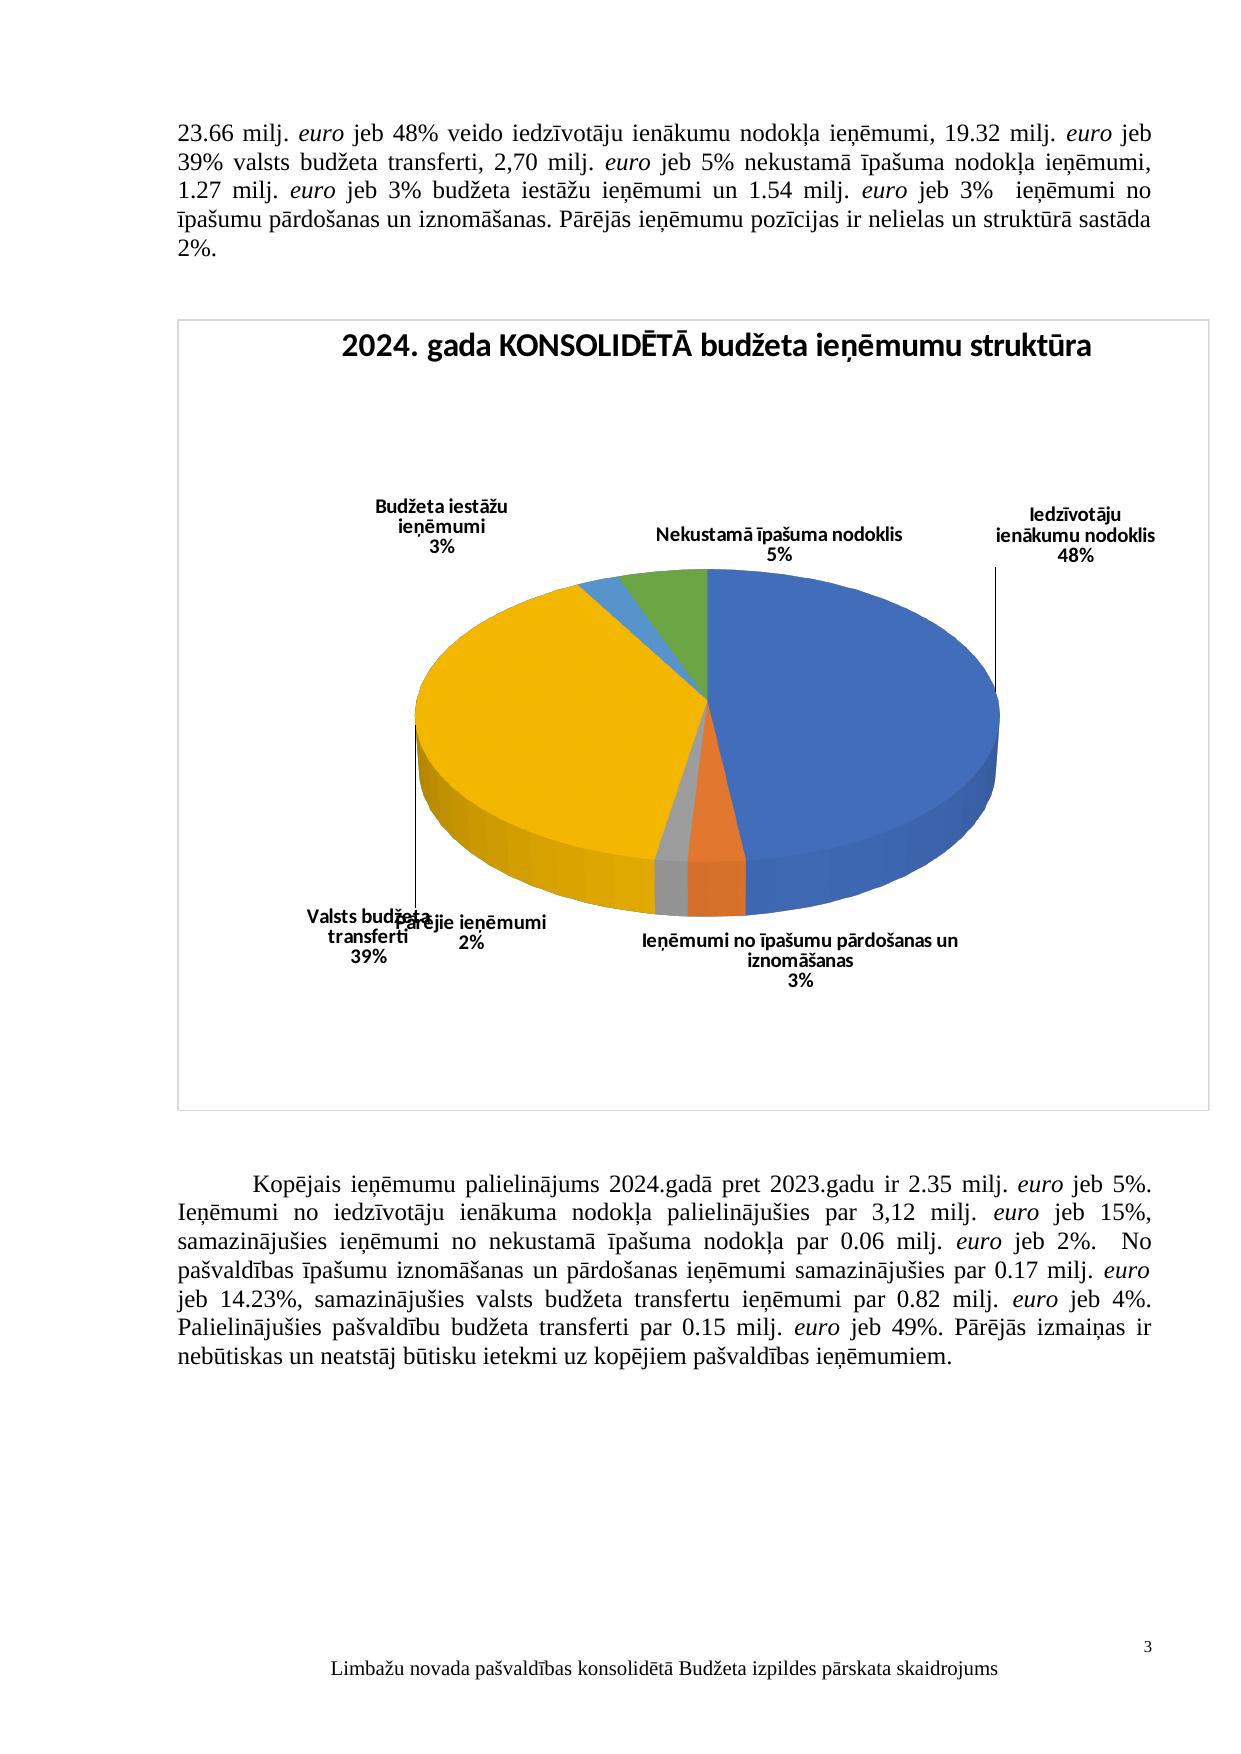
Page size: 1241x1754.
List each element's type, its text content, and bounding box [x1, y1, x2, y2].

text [177, 118, 1152, 262]
text Kopējais ieņēmumu palielinājums 2024.gadā pret 2023.gadu ir 2.35 milj. euro jeb 5%. Ieņēmumi no iedzīvotāju ienākuma nodokļa palielinājušies par 3,12 milj. euro jeb 15%, samazinājušies ieņēmumi no nekustamā īpašuma nodokļa par 0.06 milj. euro jeb 2%. No pašvaldības īpašumu iznomāšanas un pārdošanas ieņēmumi samazinājušies par 0.17 milj. euro jeb 14.23%, samazinājušies valsts budžeta transfertu ieņēmumi par 0.82 milj. euro jeb 4%. Palielinājušies pašvaldību budžeta transferti par 0.15 milj. euro jeb 49%. Pārējās izmaiņas ir nebūtiskas un neatstāj būtisku ietekmi uz kopējiem pašvaldības ieņēmumiem. [177, 1169, 1152, 1370]
